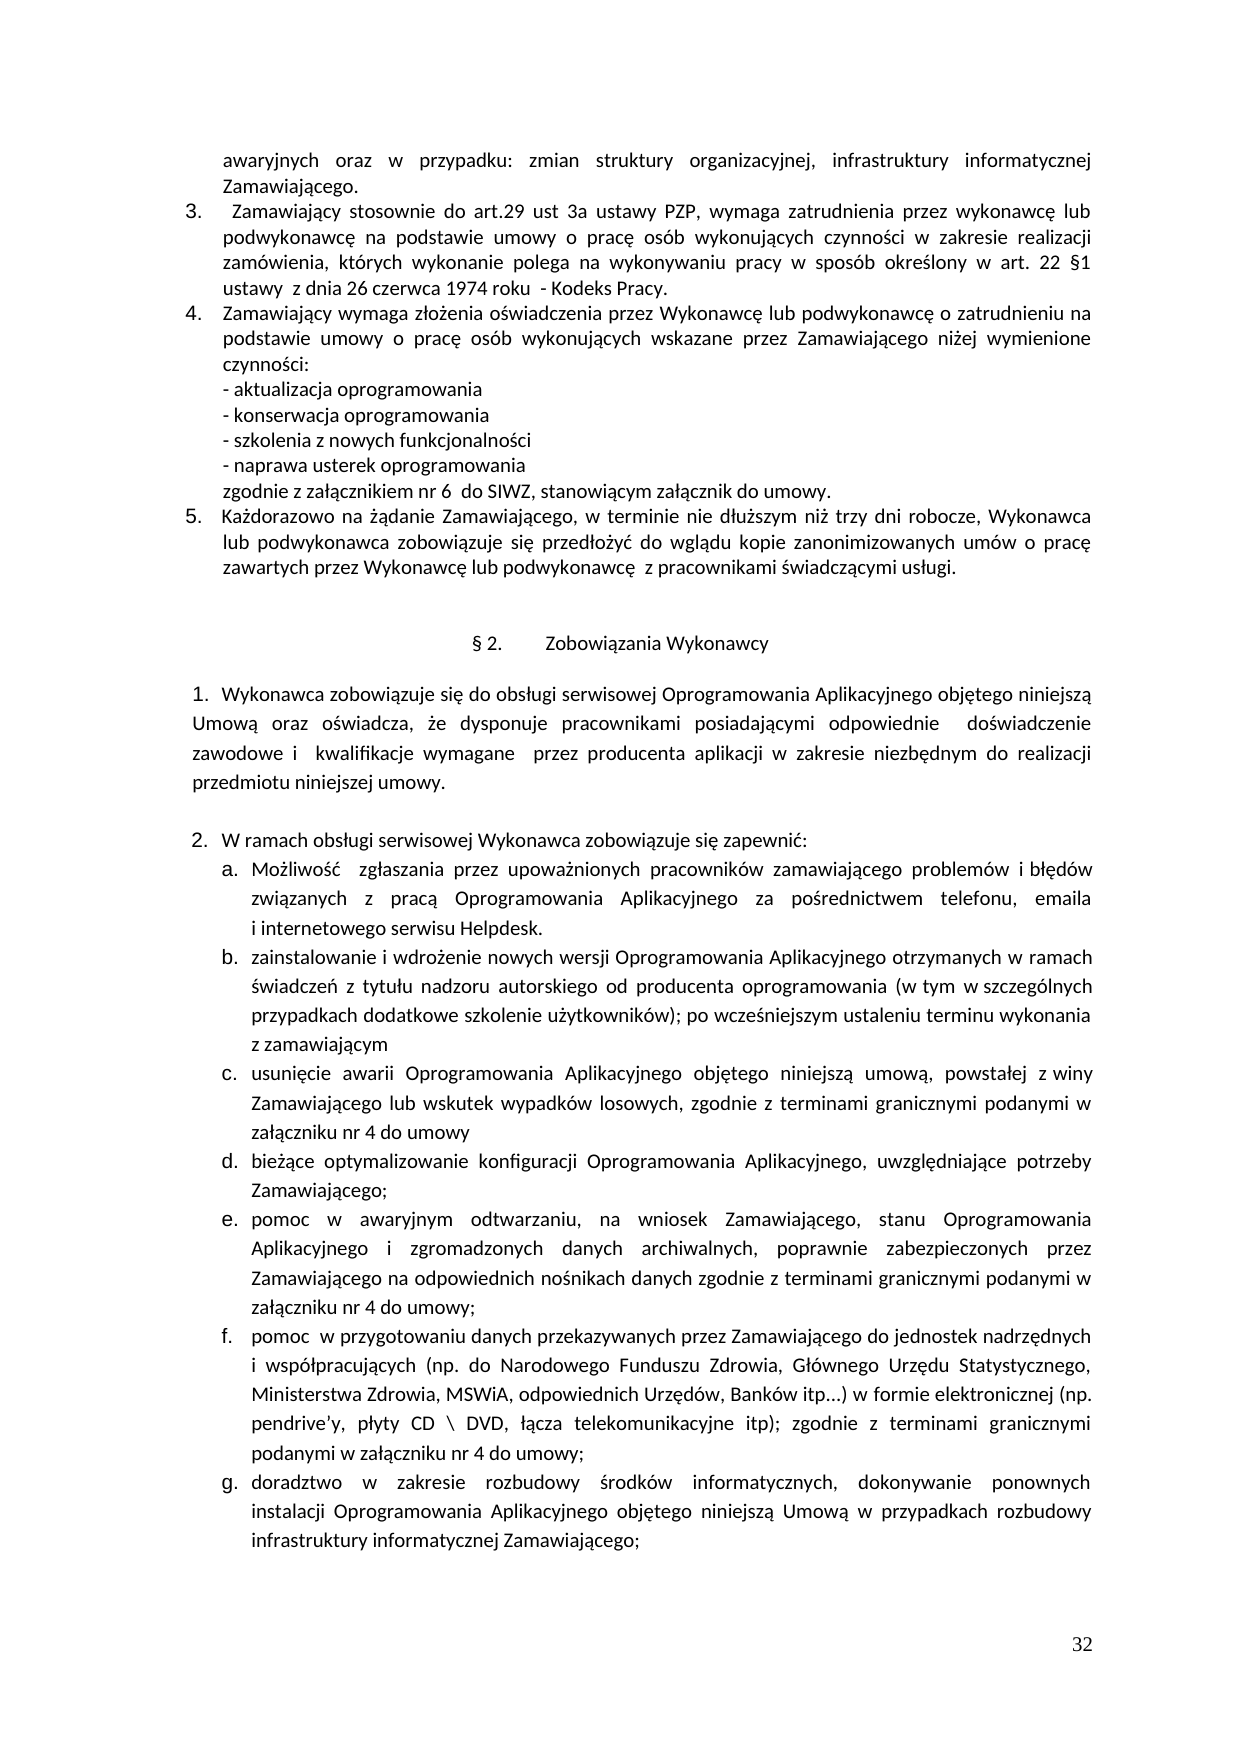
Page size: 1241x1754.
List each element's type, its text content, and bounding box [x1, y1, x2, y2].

list doradztwo w zakresie rozbudowy środków informatycznych, dokonywanie ponownych instalacji Oprogramowania Aplikacyjnego objętego niniejszą Umową w przypadkach rozbudowy infrastruktury informatycznej Zamawiającego; [221, 1469, 1093, 1553]
list zainstalowanie i wdrożenie nowych wersji Oprogramowania Aplikacyjnego otrzymanych w ramach świadczeń z tytułu nadzoru autorskiego od producenta oprogramowania (w tym w szczególnych przypadkach dodatkowe szkolenie użytkowników); po wcześniejszym ustaleniu terminu wykonania z zamawiającym [221, 944, 1093, 1057]
list Wykonawca zobowiązuje się do obsługi serwisowej Oprogramowania Aplikacyjnego objętego niniejszą Umową oraz oświadcza, że dysponuje pracownikami posiadającymi odpowiednie doświadczenie zawodowe i kwalifikacje wymagane przez producenta aplikacji w zakresie niezbędnym do realizacji przedmiotu niniejszej umowy. [192, 681, 1093, 794]
text - szkolenia z nowych funkcjonalności [223, 427, 1093, 453]
list bieżące optymalizowanie konfiguracji Oprogramowania Aplikacyjnego, uwzględniające potrzeby Zamawiającego; [221, 1148, 1093, 1203]
list pomoc w awaryjnym odtwarzaniu, na wniosek Zamawiającego, stanu Oprogramowania Aplikacyjnego i zgromadzonych danych archiwalnych, poprawnie zabezpieczonych przez Zamawiającego na odpowiednich nośnikach danych zgodnie z terminami granicznymi podanymi w załączniku nr 4 do umowy; [221, 1206, 1093, 1319]
text - naprawa usterek oprogramowania [223, 453, 1093, 478]
list Zamawiający stosownie do art.29 ust 3a ustawy PZP, wymaga zatrudnienia przez wykonawcę lub podwykonawcę na podstawie umowy o pracę osób wykonujących czynności w zakresie realizacji zamówienia, których wykonanie polega na wykonywaniu pracy w sposób określony w art. 22 §1 ustawy z dnia 26 czerwca 1974 roku - Kodeks Pracy. [185, 198, 1093, 300]
text § 2. Zobowiązania Wykonawcy [148, 631, 1093, 656]
list usunięcie awarii Oprogramowania Aplikacyjnego objętego niniejszą umową, powstałej z winy Zamawiającego lub wskutek wypadków losowych, zgodnie z terminami granicznymi podanymi w załączniku nr 4 do umowy [221, 1061, 1093, 1144]
list Każdorazowo na żądanie Zamawiającego, w terminie nie dłuższym niż trzy dni robocze, Wykonawca lub podwykonawca zobowiązuje się przedłożyć do wglądu kopie zanonimizowanych umów o pracę zawartych przez Wykonawcę lub podwykonawcę z pracownikami świadczącymi usługi. [185, 503, 1093, 580]
list W ramach obsługi serwisowej Wykonawca zobowiązuje się zapewnić: [191, 827, 1093, 853]
list Możliwość zgłaszania przez upoważnionych pracowników zamawiającego problemów i błędów związanych z pracą Oprogramowania Aplikacyjnego za pośrednictwem telefonu, emaila i internetowego serwisu Helpdesk. [221, 856, 1093, 940]
list pomoc w przygotowaniu danych przekazywanych przez Zamawiającego do jednostek nadrzędnych i współpracujących (np. do Narodowego Funduszu Zdrowia, Głównego Urzędu Statystycznego, Ministerstwa Zdrowia, MSWiA, odpowiednich Urzędów, Banków itp...) w formie elektronicznej (np. pendrive’y, płyty CD \ DVD, łącza telekomunikacyjne itp); zgodnie z terminami granicznymi podanymi w załączniku nr 4 do umowy; [221, 1323, 1093, 1465]
list Zamawiający wymaga złożenia oświadczenia przez Wykonawcę lub podwykonawcę o zatrudnieniu na podstawie umowy o pracę osób wykonujących wskazane przez Zamawiającego niżej wymienione czynności: [185, 300, 1093, 376]
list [185, 148, 1093, 198]
text zgodnie z załącznikiem nr 6 do SIWZ, stanowiącym załącznik do umowy. [223, 478, 1093, 503]
text - aktualizacja oprogramowania [223, 376, 1093, 402]
text - konserwacja oprogramowania [223, 402, 1093, 427]
